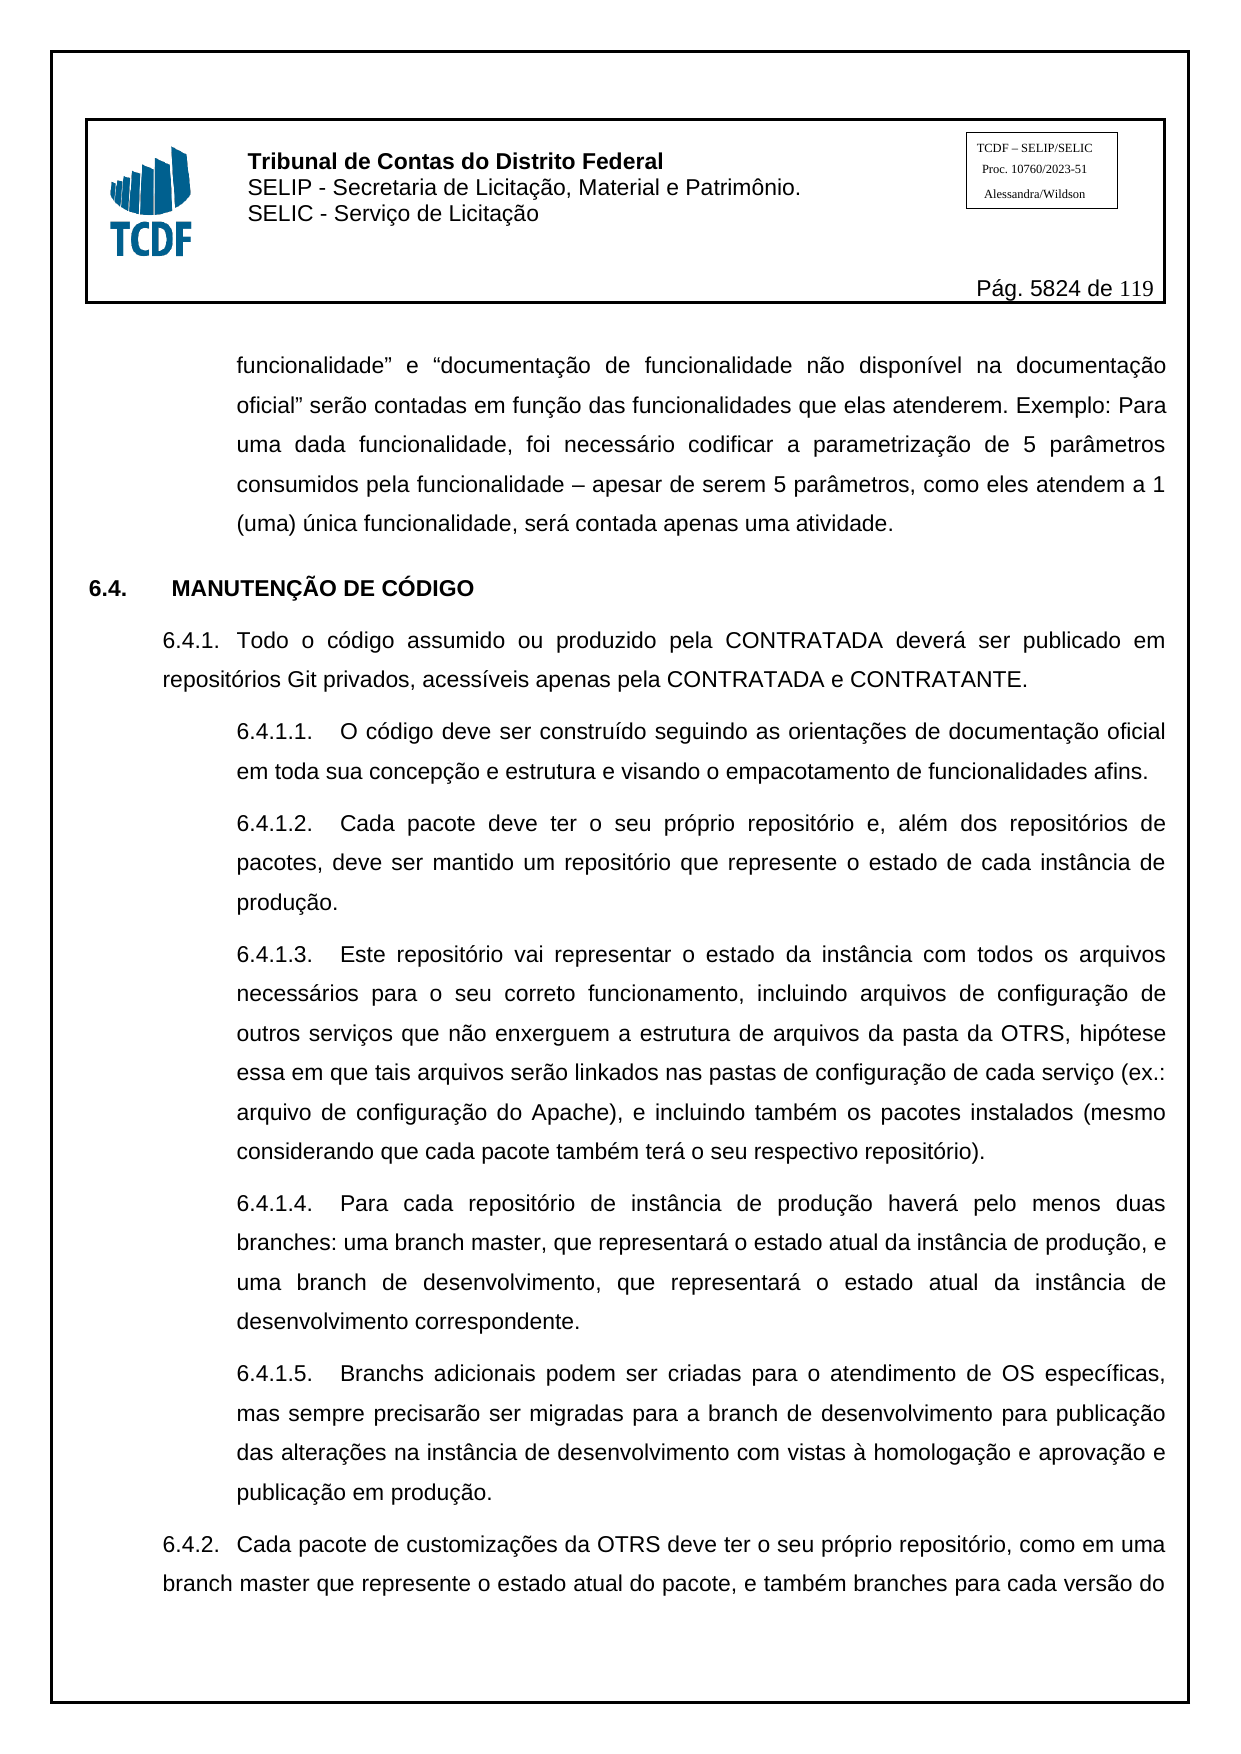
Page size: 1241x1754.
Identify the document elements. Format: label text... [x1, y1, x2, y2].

list Para cada repositório de instância de produção haverá pelo menos duas branches: uma branch master, que representará o estado atual da instância de produção, e uma branch de desenvolvimento, que representará o estado atual da instância de desenvolvimento correspondente. [236, 1190, 1167, 1335]
list Todo o código assumido ou produzido pela CONTRATADA deverá ser publicado em repositórios Git privados, acessíveis apenas pela CONTRATADA e CONTRATANTE. [162, 627, 1167, 692]
list O código deve ser construído seguindo as orientações de documentação oficial em toda sua concepção e estrutura e visando o empacotamento de funcionalidades afins. [236, 718, 1167, 784]
list Branchs adicionais podem ser criadas para o atendimento de OS específicas, mas sempre precisarão ser migradas para a branch de desenvolvimento para publicação das alterações na instância de desenvolvimento com vistas à homologação e aprovação e publicação em produção. [236, 1360, 1167, 1505]
list MANUTENÇÃO DE CÓDIGO [89, 575, 1167, 601]
picture [95, 143, 206, 259]
list Este repositório vai representar o estado da instância com todos os arquivos necessários para o seu correto funcionamento, incluindo arquivos de configuração de outros serviços que não enxerguem a estrutura de arquivos da pasta da OTRS, hipótese essa em que tais arquivos serão linkados nas pastas de configuração de cada serviço (ex.: arquivo de configuração do Apache), e incluindo também os pacotes instalados (mesmo considerando que cada pacote também terá o seu respectivo repositório). [236, 941, 1167, 1164]
list Cada pacote deve ter o seu próprio repositório e, além dos repositórios de pacotes, deve ser mantido um repositório que represente o estado de cada instância de produção. [236, 809, 1167, 915]
